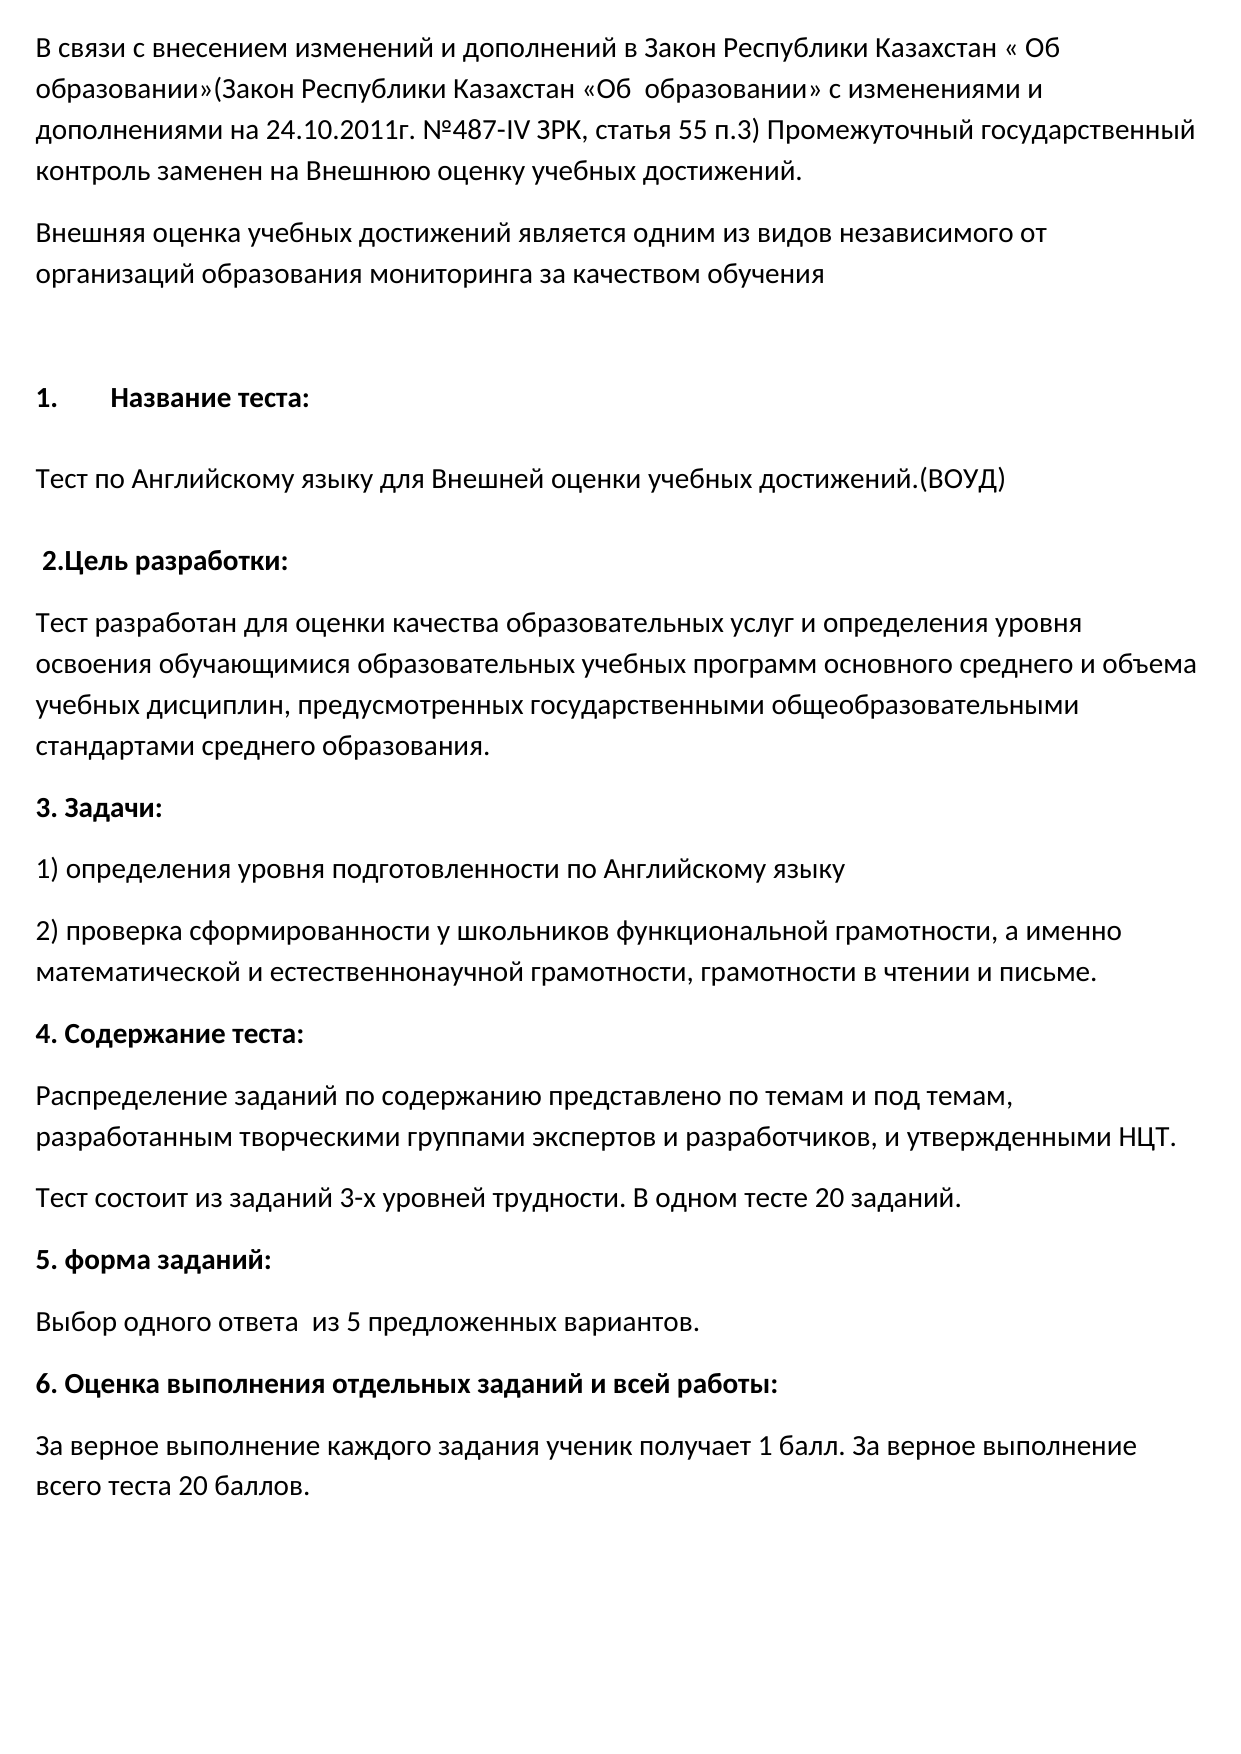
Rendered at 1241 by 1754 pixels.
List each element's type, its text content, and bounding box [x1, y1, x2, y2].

text 2) проверка сформированности у школьников функциональной грамотности, а именно математической и естественнонаучной грамотности, грамотности в чтении и письме. [35, 912, 1205, 989]
text За верное выполнение каждого задания ученик получает 1 балл. За верное выполнение всего теста 20 баллов. [35, 1427, 1205, 1503]
text 4. Содержание теста: [35, 1015, 1205, 1051]
text Внешняя оценка учебных достижений является одним из видов независимого от организаций образования мониторинга за качеством обучения [35, 214, 1205, 291]
text 1) определения уровня подготовленности по Английскому языку [35, 851, 1205, 886]
list Тест по Английскому языку для Внешней оценки учебных достижений.(ВОУД) [35, 461, 1205, 496]
text 5. форма заданий: [35, 1241, 1205, 1277]
list Название теста: [35, 379, 1205, 414]
text Тест разработан для оценки качества образовательных услуг и определения уровня освоения обучающимися образовательных учебных программ основного среднего и объема учебных дисциплин, предусмотренных государственными общеобразовательными стандартами среднего образования. [35, 604, 1205, 763]
list 2.Цель разработки: [35, 542, 1205, 578]
text Выбор одного ответа из 5 предложенных вариантов. [35, 1303, 1205, 1339]
text В связи с внесением изменений и дополнений в Закон Республики Казахстан « Об образовании»(Закон Республики Казахстан «Об образовании» с изменениями и дополнениями на 24.10.2011г. №487-IV ЗРК, статья 55 п.3) Промежуточный государственный контроль заменен на Внешнюю оценку учебных достижений. [35, 29, 1205, 188]
text 6. Оценка выполнения отдельных заданий и всей работы: [35, 1365, 1205, 1400]
text Распределение заданий по содержанию представлено по темам и под темам, разработанным творческими группами экспертов и разработчиков, и утвержденными НЦТ. [35, 1077, 1205, 1153]
text Тест состоит из заданий 3-х уровней трудности. В одном тесте 20 заданий. [35, 1179, 1205, 1215]
text 3. Задачи: [35, 789, 1205, 824]
